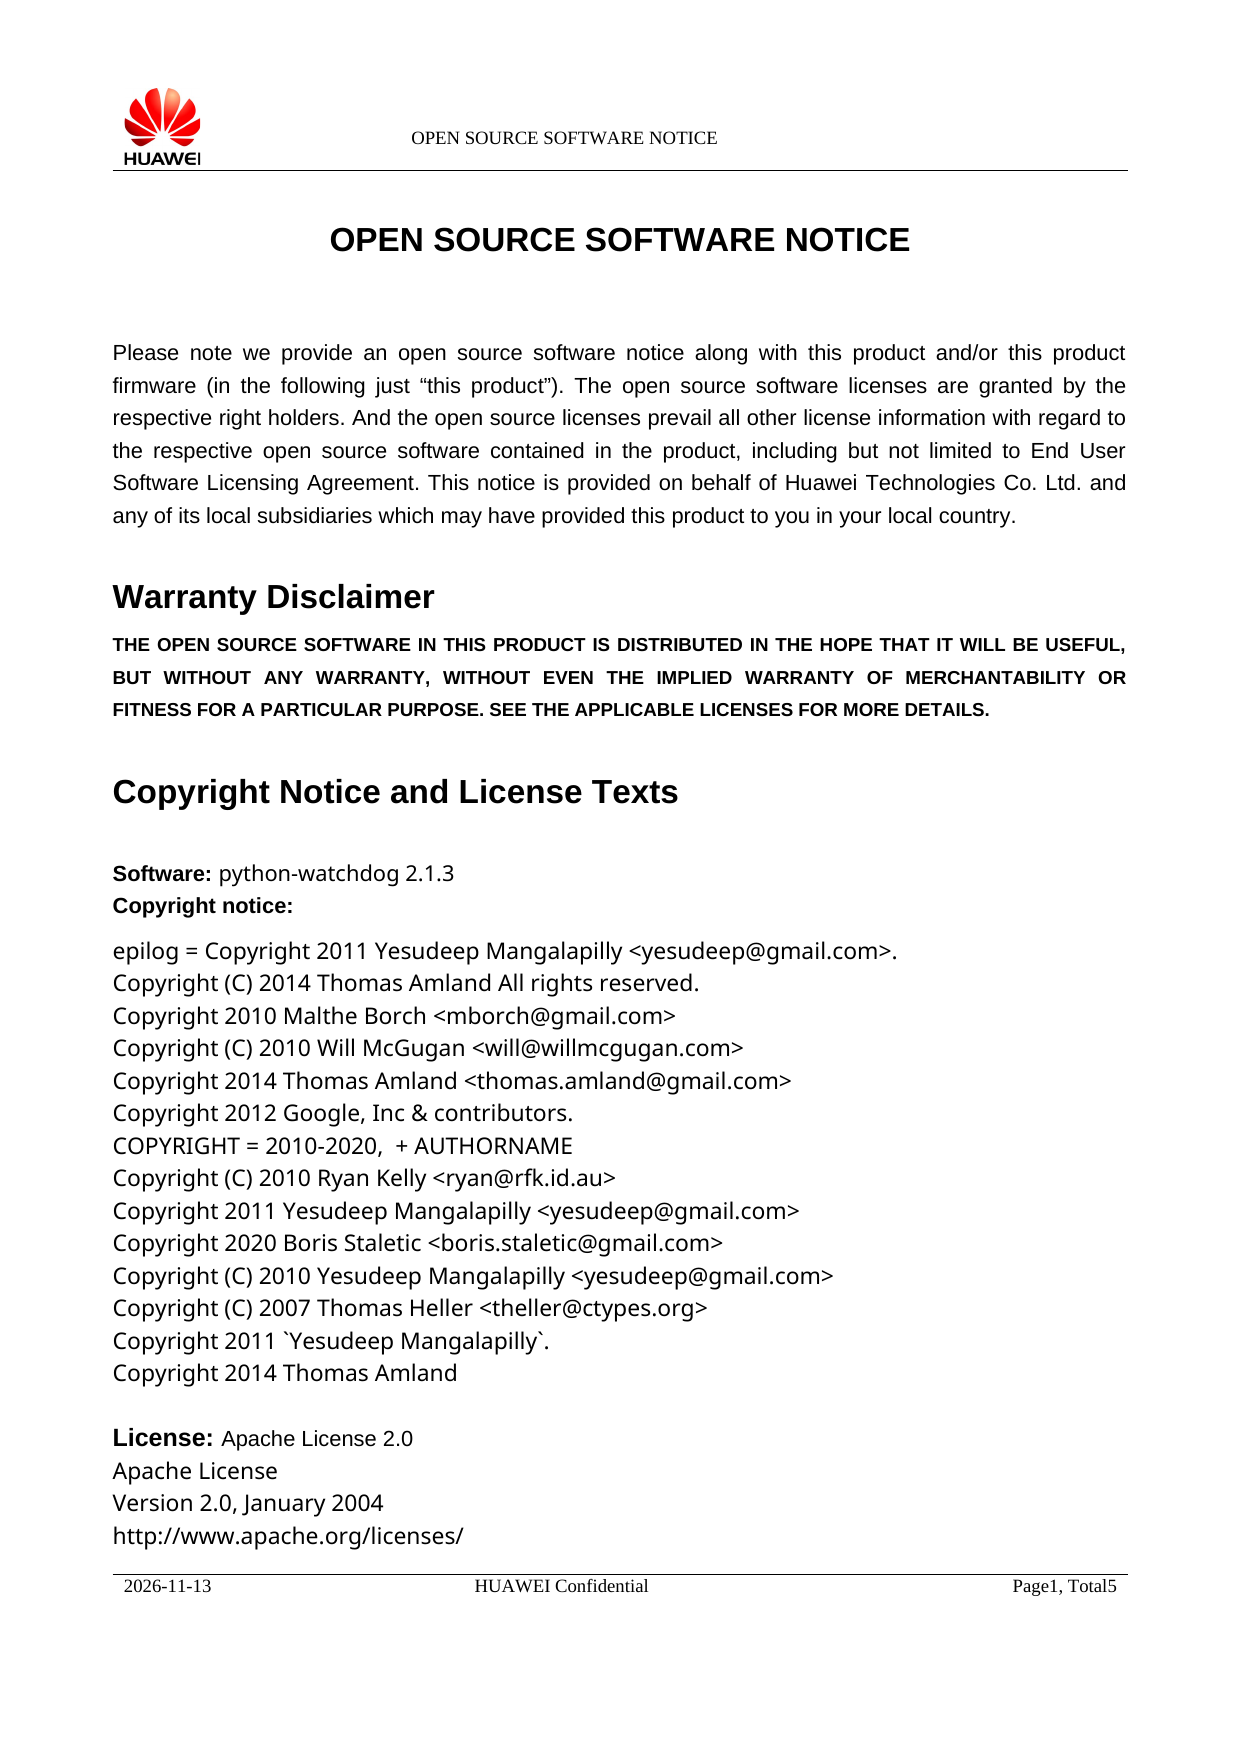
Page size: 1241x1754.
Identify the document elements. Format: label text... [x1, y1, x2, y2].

text http://www.apache.org/licenses/ [112, 1519, 1128, 1551]
text epilog = Copyright 2011 Yesudeep Mangalapilly <yesudeep@gmail.com>. Copyright (C) 2014 Thomas Amland All rights reserved. Copyright 2010 Malthe Borch <mborch@gmail.com> Copyright (C) 2010 Will McGugan <will@willmcgugan.com> Copyright 2014 Thomas Amland <thomas.amland@gmail.com> Copyright 2012 Google, Inc & contributors. COPYRIGHT = 2010-2020, + AUTHORNAME Copyright (C) 2010 Ryan Kelly <ryan@rfk.id.au> Copyright 2011 Yesudeep Mangalapilly <yesudeep@gmail.com> Copyright 2020 Boris Staletic <boris.staletic@gmail.com> Copyright (C) 2010 Yesudeep Mangalapilly <yesudeep@gmail.com> Copyright (C) 2007 Thomas Heller <theller@ctypes.org> Copyright 2011 `Yesudeep Mangalapilly`. Copyright 2014 Thomas Amland [112, 934, 1128, 1421]
text Version 2.0, January 2004 [112, 1486, 1128, 1519]
text Apache License [112, 1454, 1128, 1486]
text The open source software in this product is distributed in the hope that it will be useful, but WITHOUT ANY WARRANTY, without even the implied warranty of MERCHANTABILITY or FITNESS FOR A PARTICULAR PURPOSE. See the applicable licenses for more details. [112, 629, 1128, 726]
picture [124, 88, 201, 165]
text Copyright notice: [112, 889, 1128, 921]
text Warranty Disclaimer [112, 564, 1128, 629]
text Copyright Notice and License Texts [112, 759, 1128, 824]
title Software: python-watchdog 2.1.3 [112, 856, 1128, 889]
text Please note we provide an open source software notice along with this product and/or this product firmware (in the following just “this product”). The open source software licenses are granted by the respective right holders. And the open source licenses prevail all other license information with regard to the respective open source software contained in the product, including but not limited to End User Software Licensing Agreement. This notice is provided on behalf of Huawei Technologies Co. Ltd. and any of its local subsidiaries which may have provided this product to you in your local country. [112, 336, 1128, 531]
text License: Apache License 2.0 [112, 1421, 1128, 1454]
text OPEN SOURCE SOFTWARE NOTICE [112, 206, 1128, 271]
